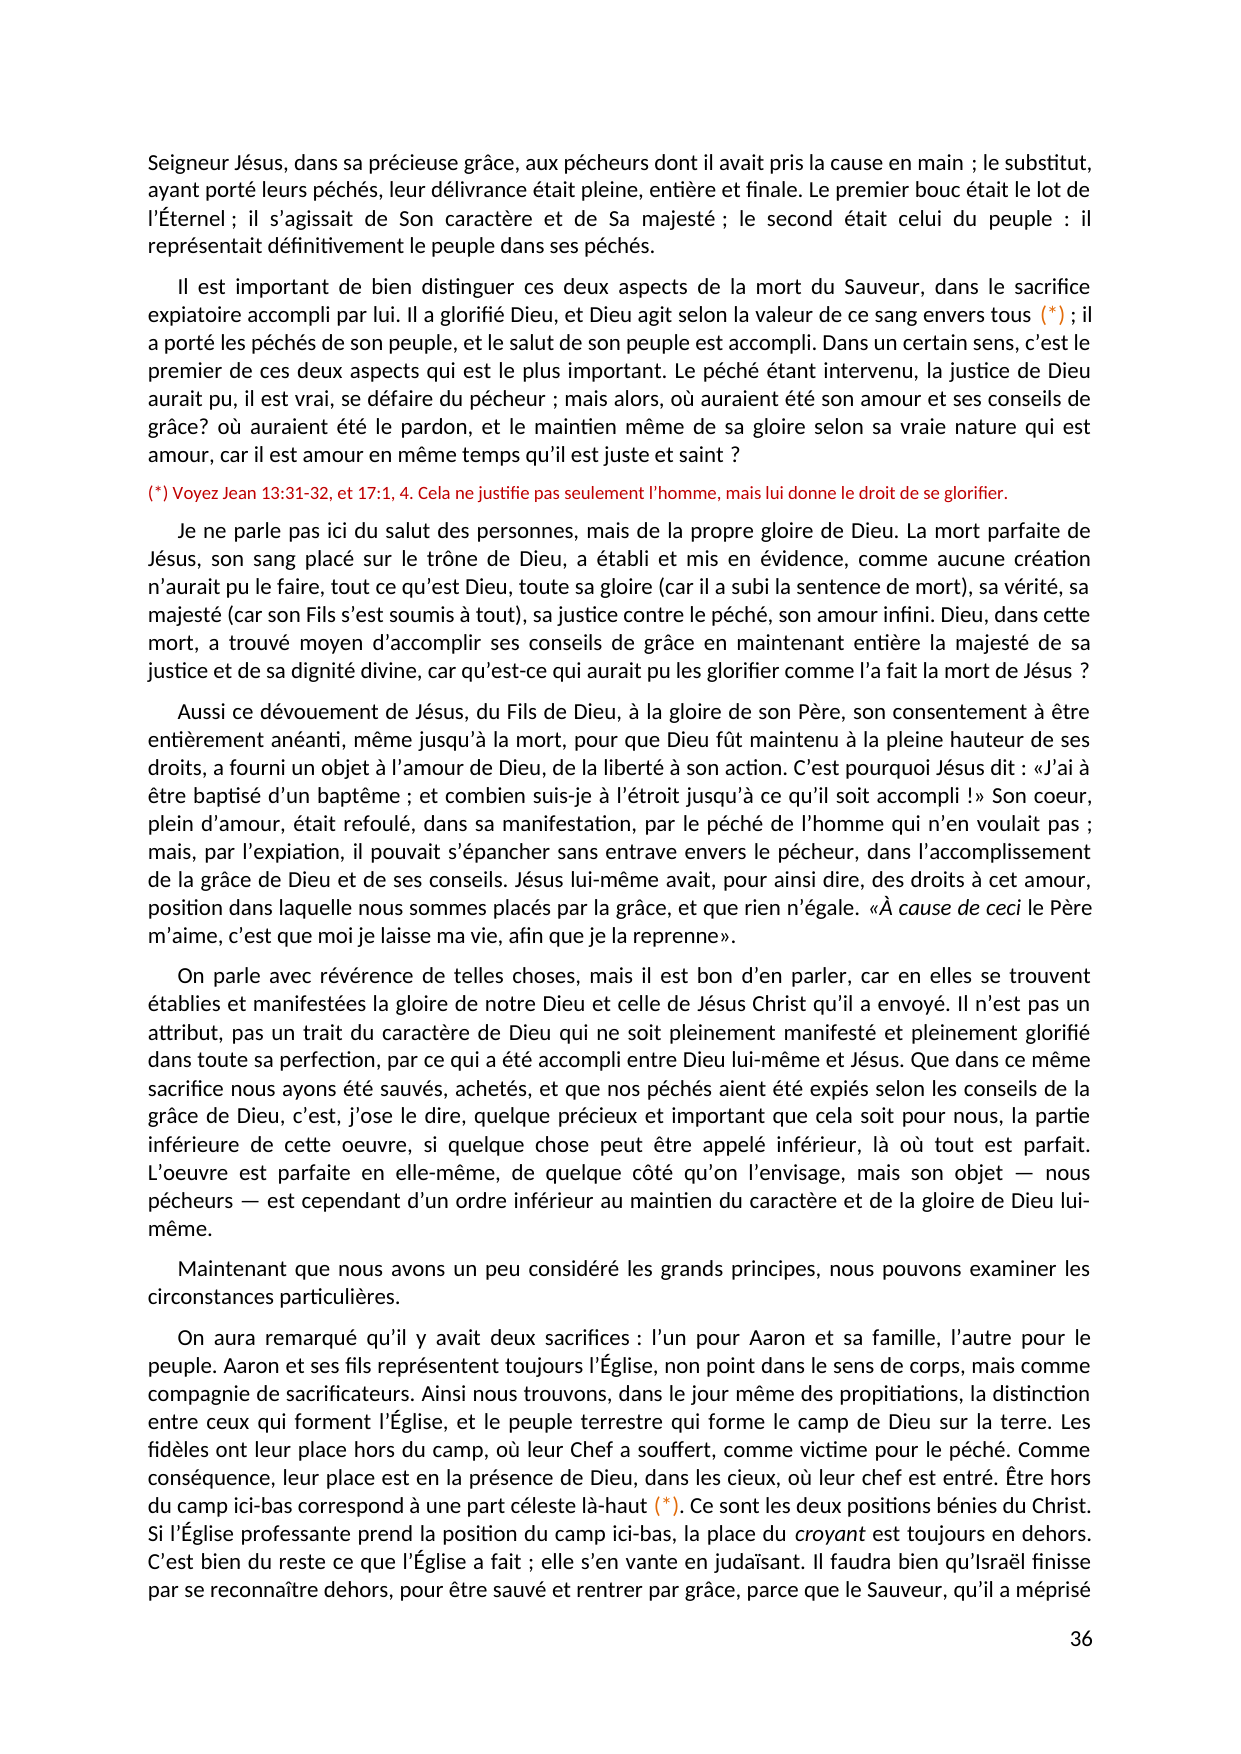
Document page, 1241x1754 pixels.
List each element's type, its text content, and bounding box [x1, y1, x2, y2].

text Il est important de bien distinguer ces deux aspects de la mort du Sauveur, dans le sacrifice expiatoire accompli par lui. Il a glorifié Dieu, et Dieu agit selon la valeur de ce sang envers tous (*) ; il a porté les péchés de son peuple, et le salut de son peuple est accompli. Dans un certain sens, c’est le premier de ces deux aspects qui est le plus important. Le péché étant intervenu, la justice de Dieu aurait pu, il est vrai, se défaire du pécheur ; mais alors, où auraient été son amour et ses conseils de grâce? où auraient été le pardon, et le maintien même de sa gloire selon sa vraie nature qui est amour, car il est amour en même temps qu’il est juste et saint ? [148, 272, 1093, 468]
text Je ne parle pas ici du salut des personnes, mais de la propre gloire de Dieu. La mort parfaite de Jésus, son sang placé sur le trône de Dieu, a établi et mis en évidence, comme aucune création n’aurait pu le faire, tout ce qu’est Dieu, toute sa gloire (car il a subi la sentence de mort), sa vérité, sa majesté (car son Fils s’est soumis à tout), sa justice contre le péché, son amour infini. Dieu, dans cette mort, a trouvé moyen d’accomplir ses conseils de grâce en maintenant entière la majesté de sa justice et de sa dignité divine, car qu’est-ce qui aurait pu les glorifier comme l’a fait la mort de Jésus ? [148, 516, 1093, 684]
text Aussi ce dévouement de Jésus, du Fils de Dieu, à la gloire de son Père, son consentement à être entièrement anéanti, même jusqu’à la mort, pour que Dieu fût maintenu à la pleine hauteur de ses droits, a fourni un objet à l’amour de Dieu, de la liberté à son action. C’est pourquoi Jésus dit : «J’ai à être baptisé d’un baptême ; et combien suis-je à l’étroit jusqu’à ce qu’il soit accompli !» Son coeur, plein d’amour, était refoulé, dans sa manifestation, par le péché de l’homme qui n’en voulait pas ; mais, par l’expiation, il pouvait s’épancher sans entrave envers le pécheur, dans l’accomplissement de la grâce de Dieu et de ses conseils. Jésus lui-même avait, pour ainsi dire, des droits à cet amour, position dans laquelle nous sommes placés par la grâce, et que rien n’égale. «À cause de ceci le Père m’aime, c’est que moi je laisse ma vie, afin que je la reprenne». [148, 697, 1093, 949]
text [148, 1323, 1093, 1603]
text Maintenant que nous avons un peu considéré les grands principes, nous pouvons examiner les circonstances particulières. [148, 1254, 1093, 1310]
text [148, 148, 1093, 260]
text (*) Voyez Jean 13:31-32, et 17:1, 4. Cela ne justifie pas seulement l’homme, mais lui donne le droit de se glorifier. [148, 481, 1093, 504]
text On parle avec révérence de telles choses, mais il est bon d’en parler, car en elles se trouvent établies et manifestées la gloire de notre Dieu et celle de Jésus Christ qu’il a envoyé. Il n’est pas un attribut, pas un trait du caractère de Dieu qui ne soit pleinement manifesté et pleinement glorifié dans toute sa perfection, par ce qui a été accompli entre Dieu lui-même et Jésus. Que dans ce même sacrifice nous ayons été sauvés, achetés, et que nos péchés aient été expiés selon les conseils de la grâce de Dieu, c’est, j’ose le dire, quelque précieux et important que cela soit pour nous, la partie inférieure de cette oeuvre, si quelque chose peut être appelé inférieur, là où tout est parfait. L’oeuvre est parfaite en elle-même, de quelque côté qu’on l’envisage, mais son objet — nous pécheurs — est cependant d’un ordre inférieur au maintien du caractère et de la gloire de Dieu lui-même. [148, 962, 1093, 1242]
